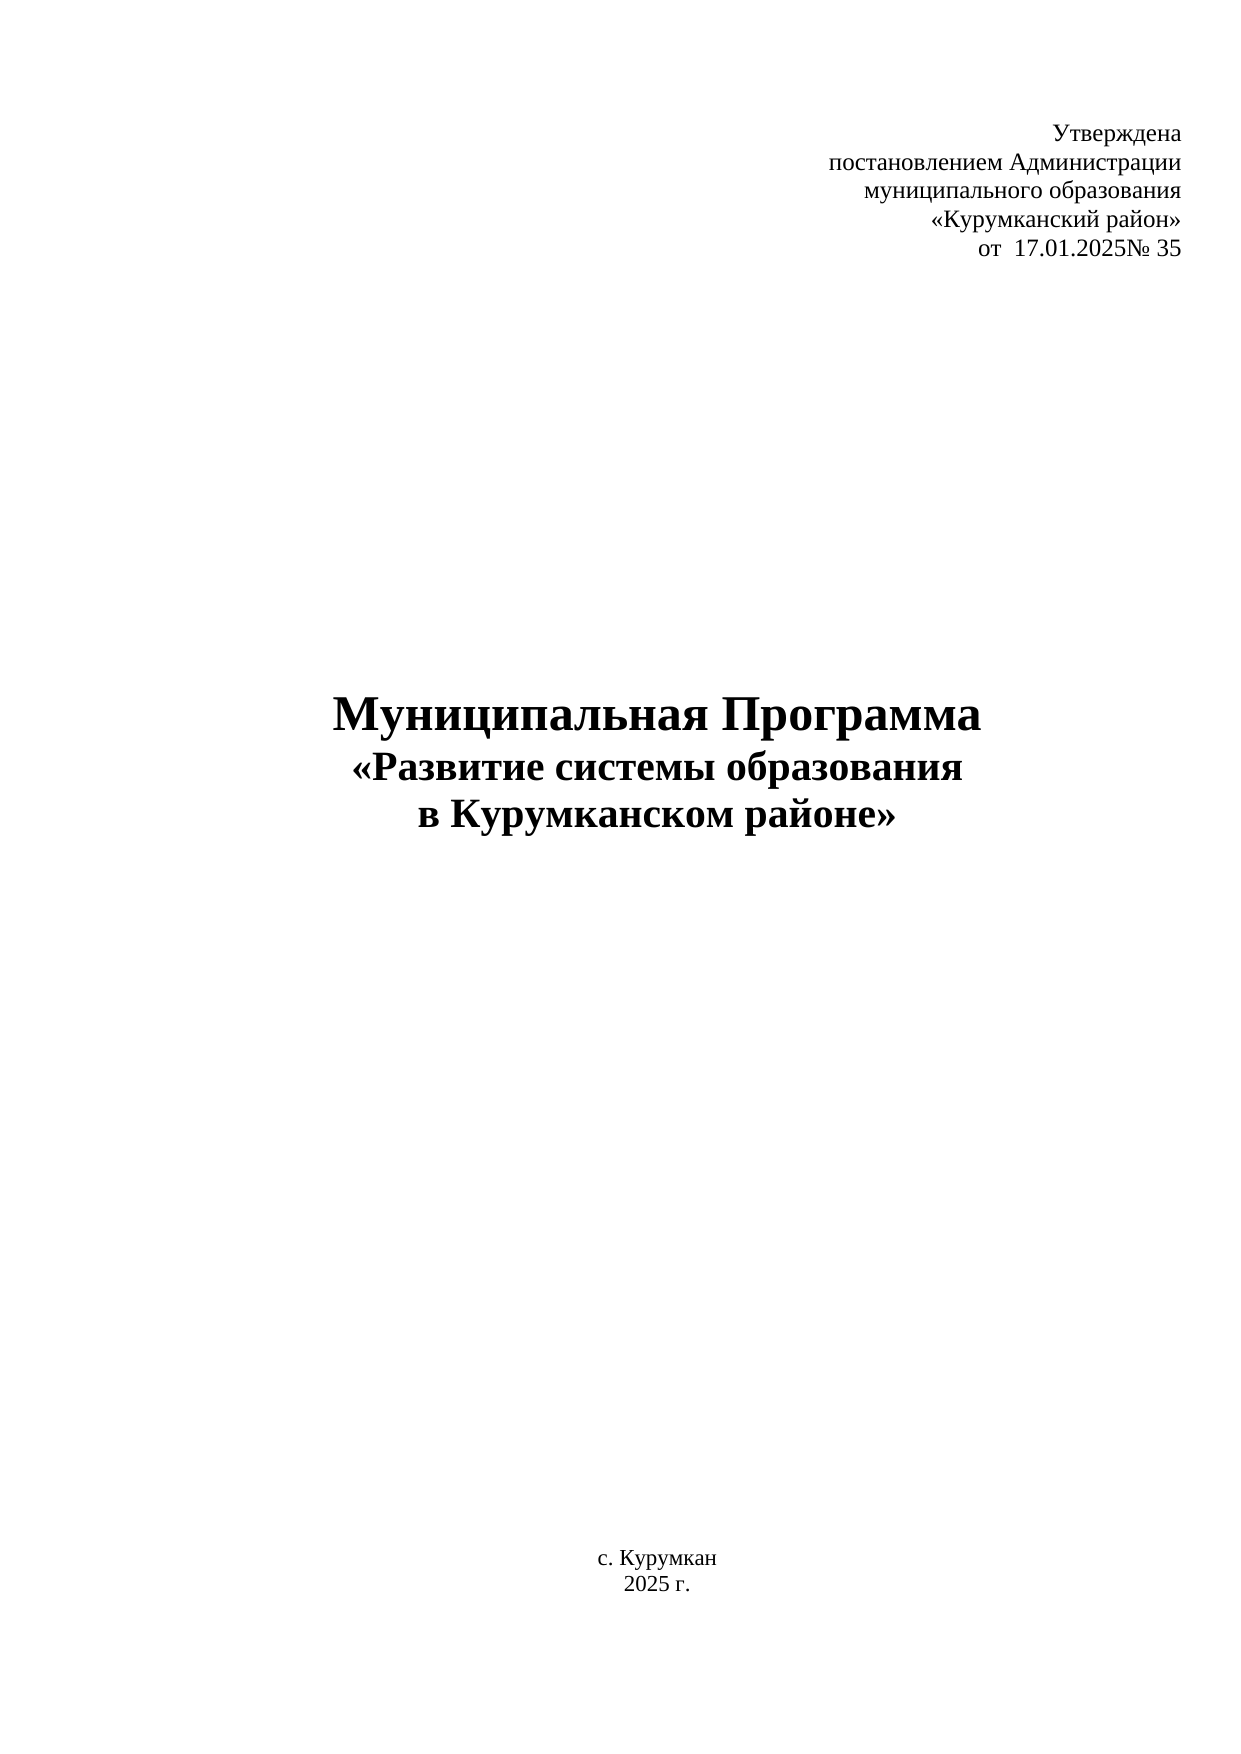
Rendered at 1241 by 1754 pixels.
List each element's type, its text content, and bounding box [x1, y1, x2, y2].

text муниципального образования [752, 176, 1181, 204]
text постановлением Администрации [752, 147, 1181, 176]
text «Развитие системы образования [133, 741, 1181, 789]
text в Курумканском районе» [133, 789, 1181, 837]
text 2025 г. [133, 1570, 1181, 1596]
text Утверждена [133, 118, 1181, 147]
text «Курумканский район» [752, 204, 1181, 233]
text с. Курумкан [133, 1544, 1181, 1570]
text от 17.01.2025№ 35 [133, 233, 1181, 262]
text Муниципальная Программа [133, 683, 1181, 741]
